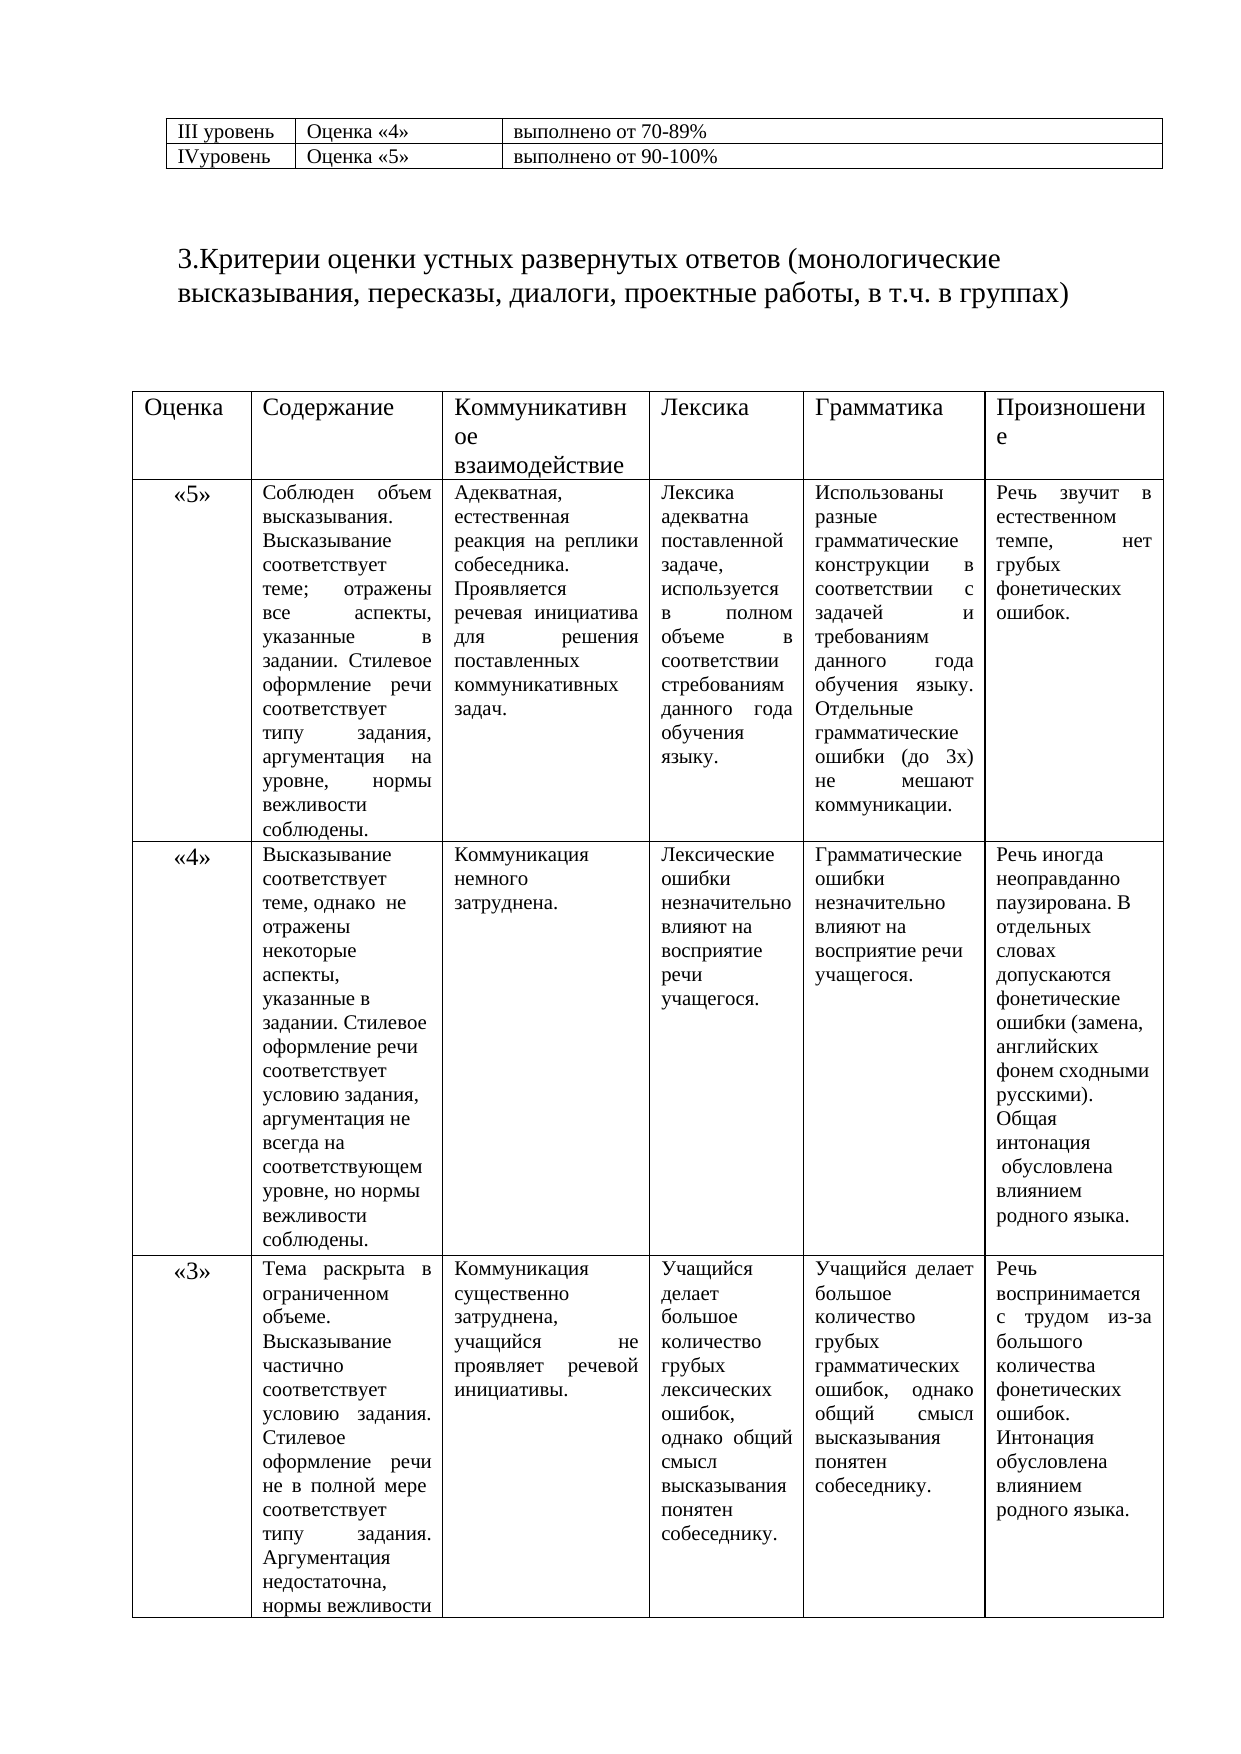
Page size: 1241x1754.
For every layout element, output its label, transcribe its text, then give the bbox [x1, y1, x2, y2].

table_header Лексика [650, 392, 803, 478]
table_cell Лексика адекватна поставленной задаче, используется в полном объеме в соответствии стребованиям данного года обучения языку. [650, 480, 803, 841]
table_cell Коммуникация немного затруднена. [443, 842, 649, 1255]
table_cell Речь иногда неоправданно паузирована. В отдельных словах допускаются фонетические ошибки (замена, английских фонем сходными русскими). Общая интонация обусловлена влиянием родного языка. [986, 842, 1163, 1255]
table_cell «4» [133, 842, 251, 1255]
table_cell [986, 1256, 1163, 1617]
table_cell Грамматические ошибки незначительно влияют на восприятие речи учащегося. [804, 842, 984, 1255]
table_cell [252, 1256, 442, 1617]
table_cell Лексические ошибки незначительно влияют на восприятие речи учащегося. [650, 842, 803, 1255]
table_cell «3» [133, 1256, 251, 1617]
table_cell Речь звучит в естественном темпе, нет грубых фонетических ошибок. [986, 480, 1163, 841]
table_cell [443, 1256, 649, 1617]
table_header Коммуникативное взаимодействие [443, 392, 649, 478]
table_cell Оценка «4» [296, 119, 502, 143]
table_header Содержание [252, 392, 442, 478]
table_cell выполнено от 70-89% [503, 119, 1162, 143]
table_cell Соблюден объем высказывания. Высказывание соответствует теме; отражены все аспекты, указанные в задании. Стилевое оформление речи соответствует типу задания, аргументация на уровне, нормы вежливости соблюдены. [252, 480, 442, 841]
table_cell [650, 1256, 803, 1617]
table_cell выполнено от 90-100% [503, 144, 1162, 168]
table_cell ІVуровень [167, 144, 295, 168]
table_header Грамматика [804, 392, 984, 478]
table_cell Использованы разные грамматические конструкции в соответствии с задачей и требованиям данного года обучения языку. Отдельные грамматические ошибки (до 3х) не мешают коммуникации. [804, 480, 984, 841]
table_header Оценка [133, 392, 251, 478]
table_cell Оценка «5» [296, 144, 502, 168]
table_cell Адекватная, естественная реакция на реплики собеседника. Проявляется речевая инициатива для решения поставленных коммуникативных задач. [443, 480, 649, 841]
text 3.Критерии оценки устных развернутых ответов (монологические высказывания, пересказы, диалоги, проектные работы, в т.ч. в группах) [177, 242, 1152, 309]
table_cell ІІІ уровень [167, 119, 295, 143]
table_cell Высказывание соответствует теме, однако не отражены некоторые аспекты, указанные в задании. Стилевое оформление речи соответствует условию задания, аргументация не всегда на соответствующем уровне, но нормы вежливости соблюдены. [252, 842, 442, 1255]
table_cell «5» [133, 480, 251, 841]
table_header Произношение [986, 392, 1163, 478]
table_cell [804, 1256, 984, 1617]
